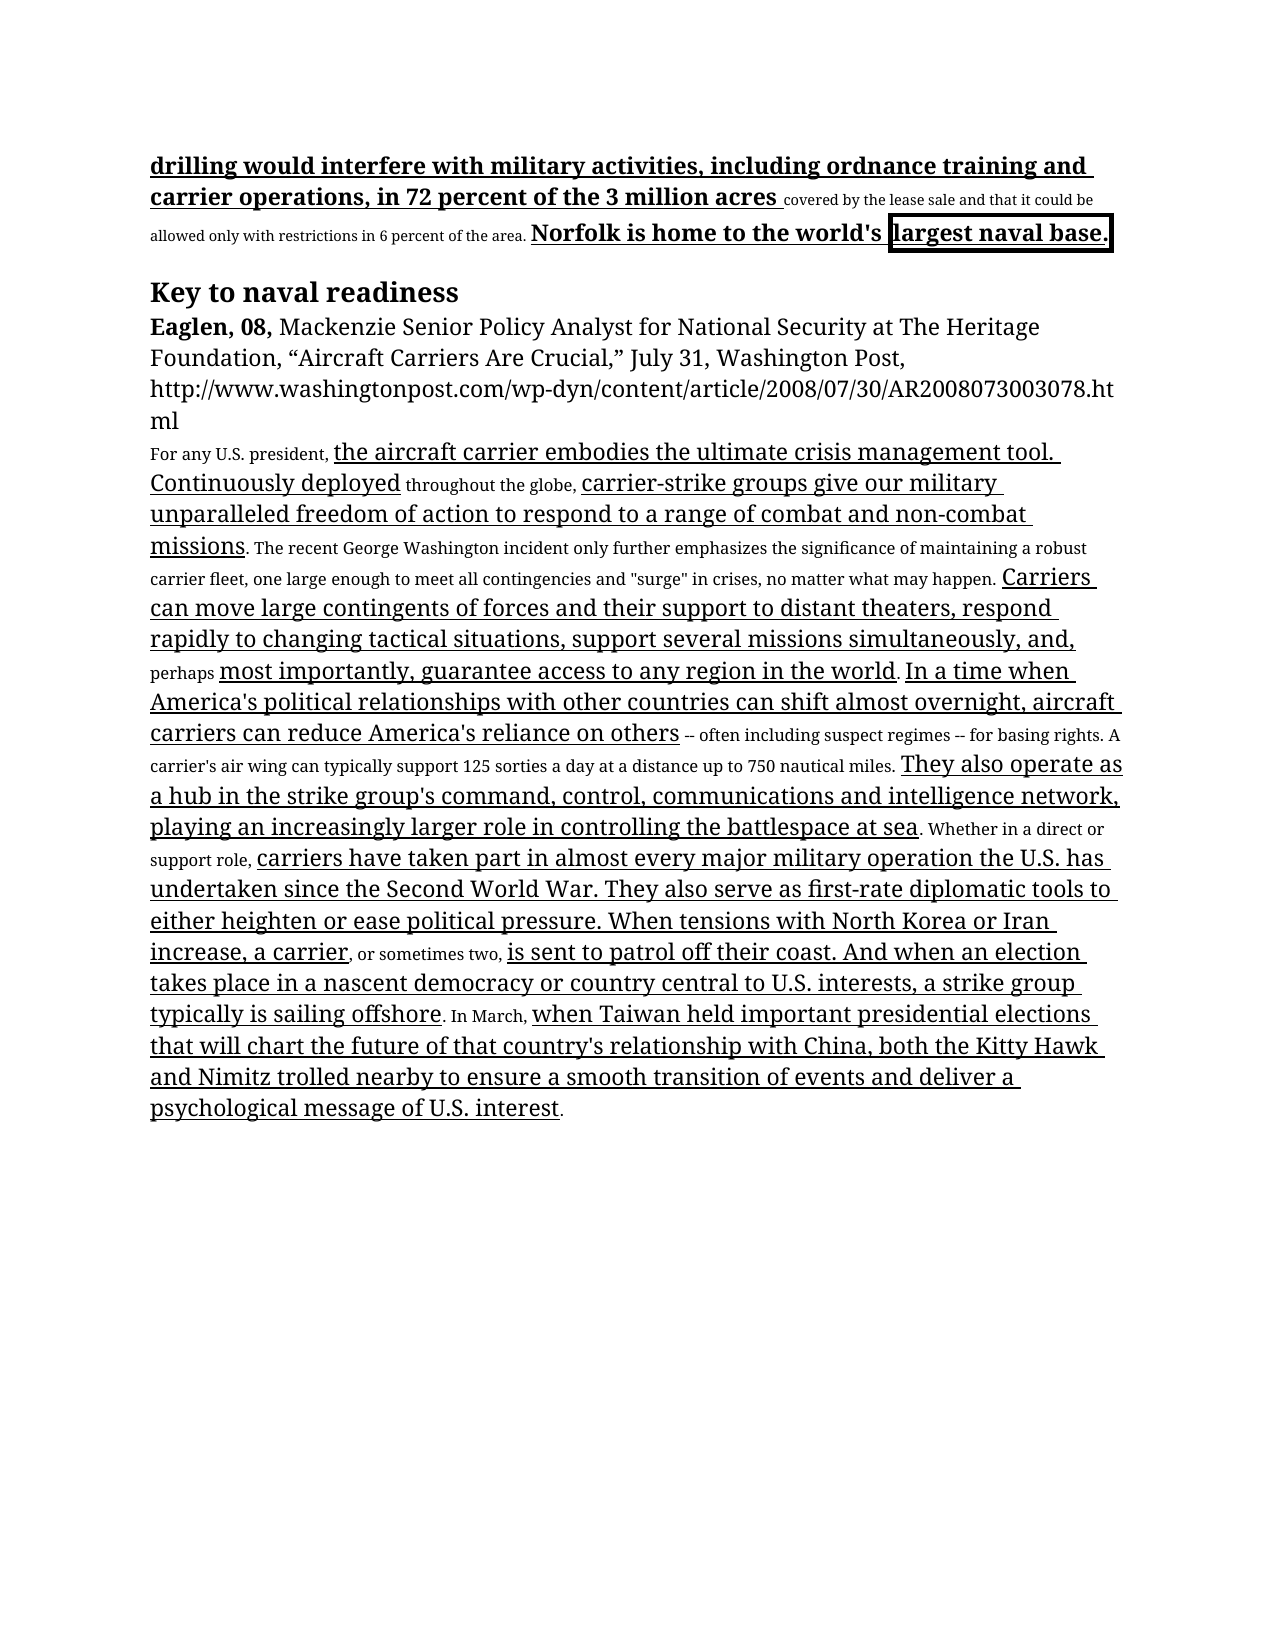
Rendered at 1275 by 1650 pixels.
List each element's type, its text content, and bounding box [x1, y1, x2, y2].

subtitle Key to naval readiness [150, 274, 1125, 311]
text Eaglen, 08, Mackenzie Senior Policy Analyst for National Security at The Heritage Foundation, “Aircraft Carriers Are Crucial,” July 31, Washington Post, http://www.washingtonpost.com/wp-dyn/content/article/2008/07/30/AR2008073003078.html [150, 311, 1125, 436]
text For any U.S. president, the aircraft carrier embodies the ultimate crisis management tool. Continuously deployed throughout the globe, carrier-strike groups give our military unparalleled freedom of action to respond to a range of combat and non-combat missions. The recent George Washington incident only further emphasizes the significance of maintaining a robust carrier fleet, one large enough to meet all contingencies and "surge" in crises, no matter what may happen. Carriers can move large contingents of forces and their support to distant theaters, respond rapidly to changing tactical situations, support several missions simultaneously, and, perhaps most importantly, guarantee access to any region in the world. In a time when America's political relationships with other countries can shift almost overnight, aircraft carriers can reduce America's reliance on others -- often including suspect regimes -- for basing rights. A carrier's air wing can typically support 125 sorties a day at a distance up to 750 nautical miles. They also operate as a hub in the strike group's command, control, communications and intelligence network, playing an increasingly larger role in controlling the battlespace at sea. Whether in a direct or support role, carriers have taken part in almost every major military operation the U.S. has undertaken since the Second World War. They also serve as first-rate diplomatic tools to either heighten or ease political pressure. When tensions with North Korea or Iran increase, a carrier, or sometimes two, is sent to patrol off their coast. And when an election takes place in a nascent democracy or country central to U.S. interests, a strike group typically is sailing offshore. In March, when Taiwan held important presidential elections that will chart the future of that country's relationship with China, both the Kitty Hawk and Nimitz trolled nearby to ensure a smooth transition of events and deliver a psychological message of U.S. interest. [150, 436, 1125, 1123]
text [150, 150, 1125, 253]
